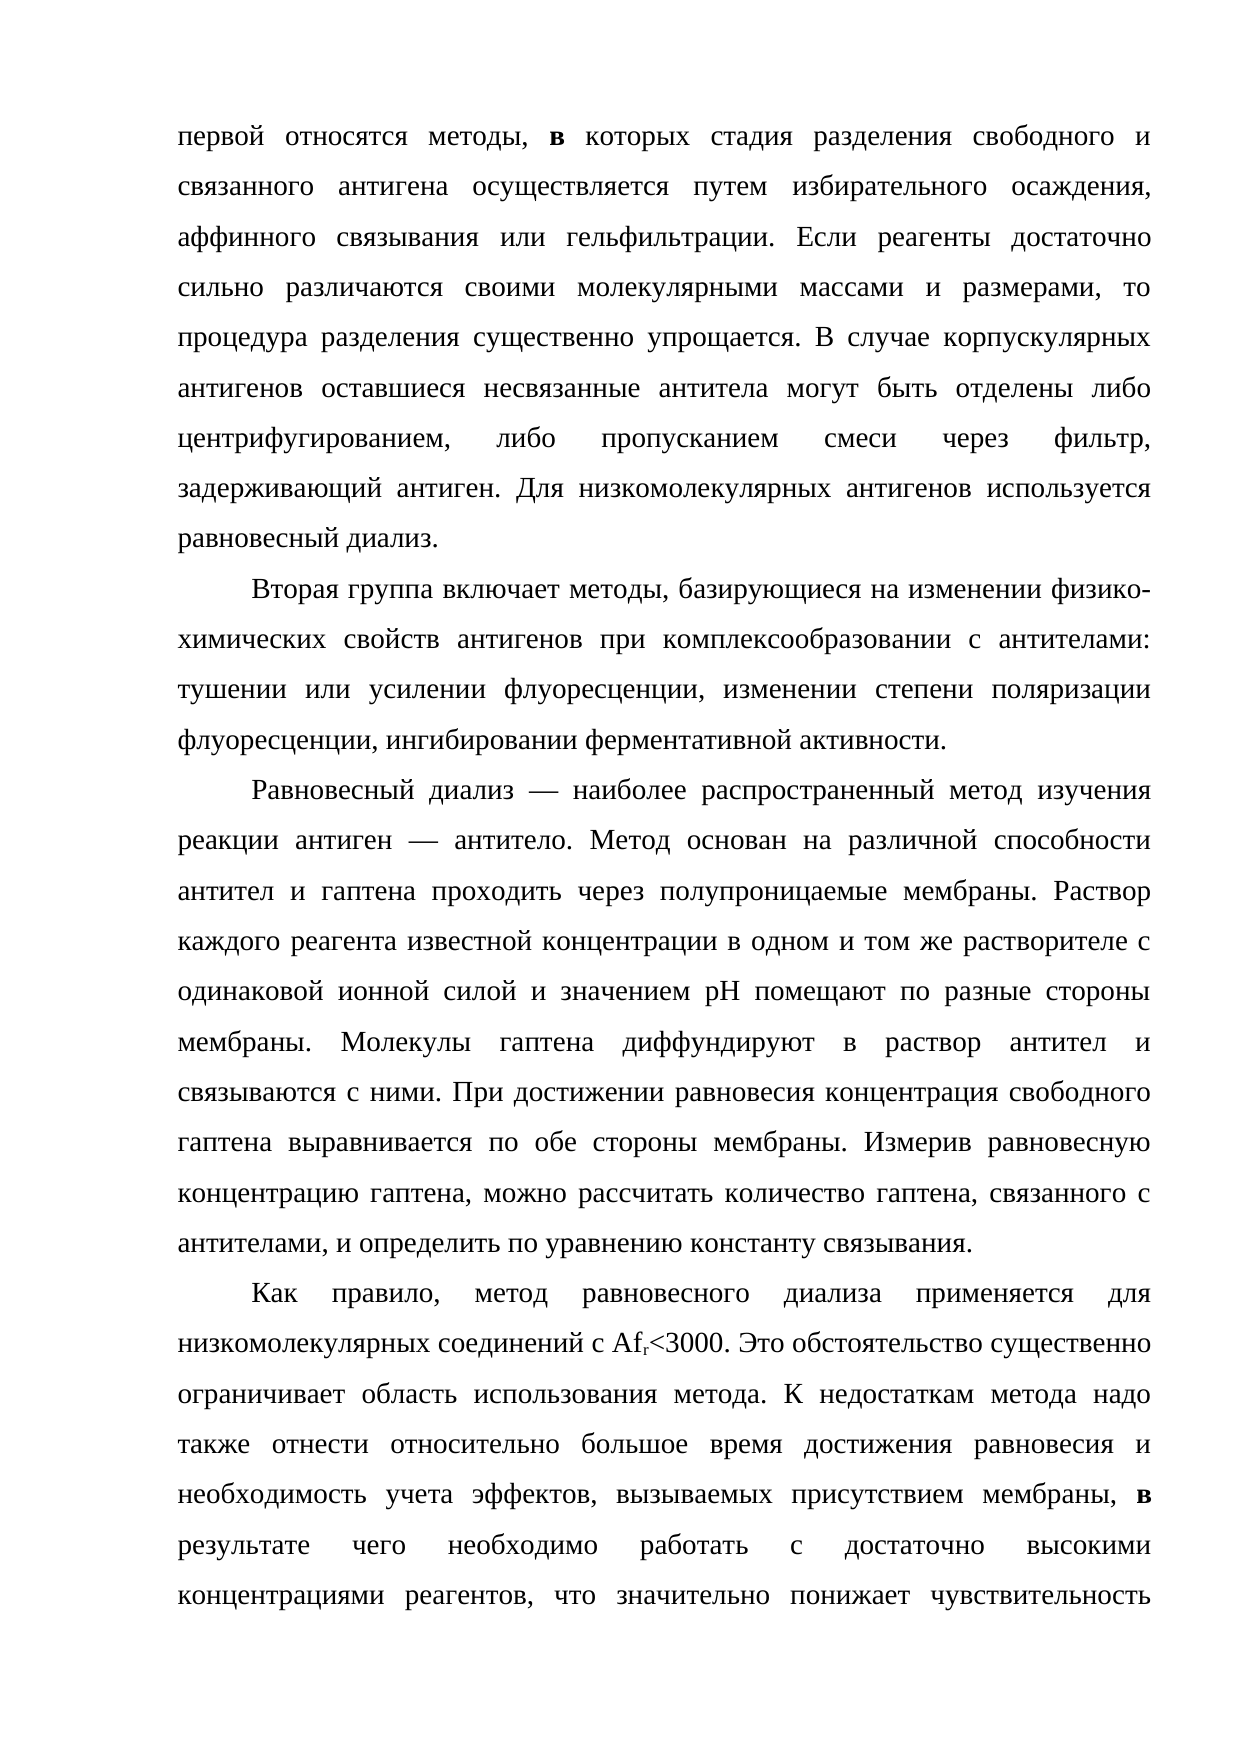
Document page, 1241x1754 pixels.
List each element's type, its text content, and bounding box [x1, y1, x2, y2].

text Равновесный диализ — наиболее распространенный метод изучения реакции антиген — антитело. Метод основан на различной способности антител и гаптена проходить через полупроницаемые мембраны. Раствор каждого реагента известной концентрации в одном и том же растворителе с одинаковой ионной силой и значением рН помещают по разные стороны мембраны. Молекулы гаптена диффундируют в раствор антител и связываются с ними. При достижении равновесия концентрация свободного гаптена выравнивается по обе стороны мембраны. Измерив равновесную концентрацию гаптена, можно рассчитать количество гаптена, связанного с антителами, и определить по уравнению константу связывания. [177, 772, 1152, 1258]
text Вторая группа включает методы, базирующиеся на изменении физико-химических свойств антигенов при комплексообразовании с антителами: тушении или усилении флуоресценции, изменении степени поляризации флуоресценции, ингибировании ферментативной активности. [177, 571, 1152, 755]
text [177, 118, 1152, 554]
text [177, 1275, 1152, 1611]
